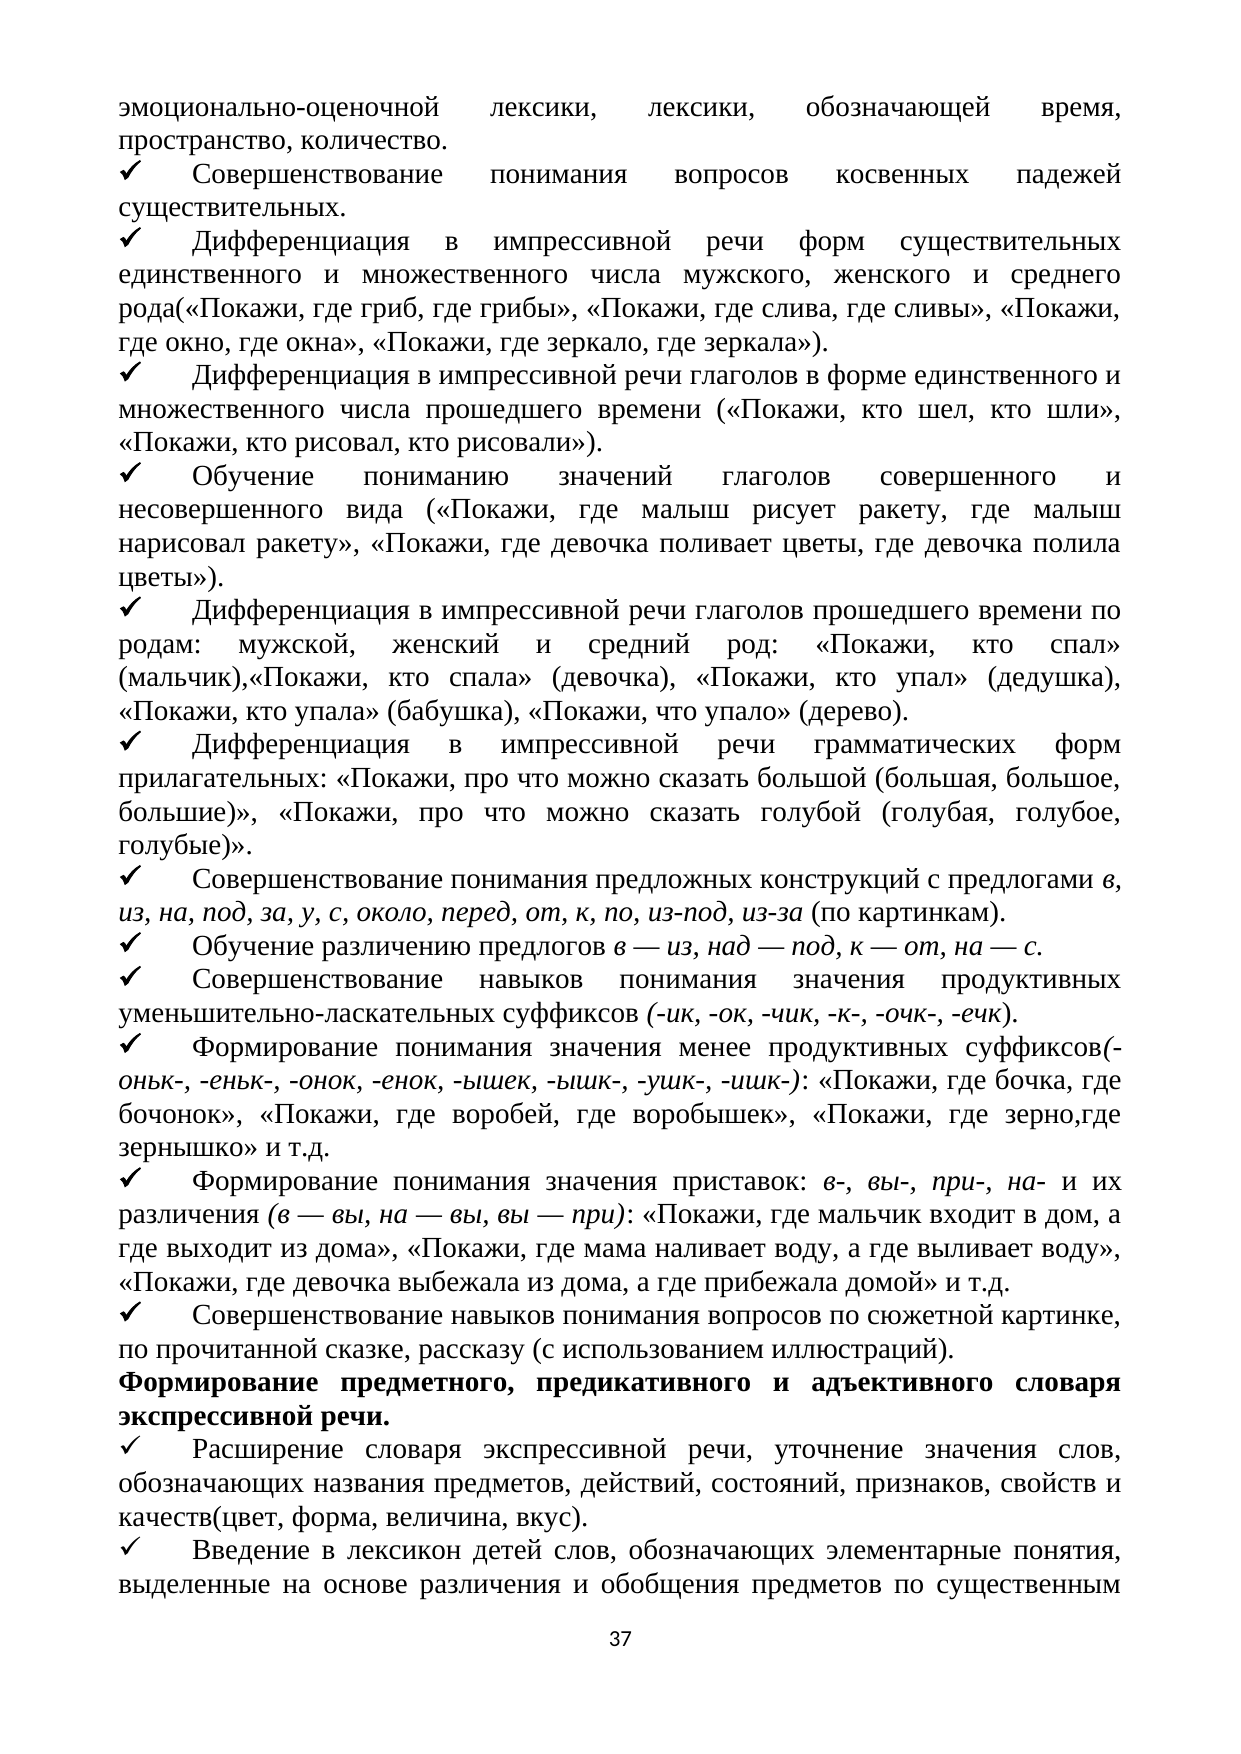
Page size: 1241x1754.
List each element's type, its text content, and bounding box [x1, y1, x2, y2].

list Совершенствование понимания предложных конструкций с предлогами в, из, на, под, за, у, с, около, перед, от, к, по, из-под, из-за (по картинкам). [118, 861, 1122, 928]
list Совершенствование понимания вопросов косвенных падежей существительных. [118, 156, 1122, 223]
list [118, 89, 1122, 156]
list Дифференциация в импрессивной речи грамматических форм прилагательных: «Покажи, про что можно сказать большой (большая, большое, большие)», «Покажи, про что можно сказать голубой (голубая, голубое, голубые)». [118, 726, 1122, 861]
list Совершенствование навыков понимания вопросов по сюжетной картинке, по прочитанной сказке, рассказу (с использованием иллюстраций). [118, 1297, 1122, 1364]
list Совершенствование навыков понимания значения продуктивных уменьшительно-ласкательных суффиксов (-ик, -ок, -чик, -к-, -очк-, -ечк). [118, 962, 1122, 1029]
list Обучение различению предлогов в — из, над — под, к — от, на — с. [118, 928, 1122, 962]
list Формирование понимания значения приставок: в-, вы-, при-, на- и их различения (в — вы, на — вы, вы — при): «Покажи, где мальчик входит в дом, а где выходит из дома», «Покажи, где мама наливает воду, а где выливает воду», «Покажи, где девочка выбежала из дома, а где прибежала домой» и т.д. [118, 1163, 1122, 1297]
list Формирование понимания значения менее продуктивных суффиксов(-оньк-, -еньк-, -онок, -енок, -ышек, -ышк-, -ушк-, -ишк-): «Покажи, где бочка, где бочонок», «Покажи, где воробей, где воробышек», «Покажи, где зерно,где зернышко» и т.д. [118, 1029, 1122, 1163]
list Дифференциация в импрессивной речи глаголов в форме единственного и множественного числа прошедшего времени («Покажи, кто шел, кто шли», «Покажи, кто рисовал, кто рисовали»). [118, 357, 1122, 458]
text Формирование предметного, предикативного и адъективного словаря экспрессивной речи. [118, 1364, 1122, 1432]
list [118, 1532, 1122, 1599]
list Дифференциация в импрессивной речи глаголов прошедшего времени по родам: мужской, женский и средний род: «Покажи, кто спал» (мальчик),«Покажи, кто спала» (девочка), «Покажи, кто упал» (дедушка), «Покажи, кто упала» (бабушка), «Покажи, что упало» (дерево). [118, 592, 1122, 726]
list Дифференциация в импрессивной речи форм существительных единственного и множественного числа мужского, женского и среднего рода(«Покажи, где гриб, где грибы», «Покажи, где слива, где сливы», «Покажи, где окно, где окна», «Покажи, где зеркало, где зеркала»). [118, 223, 1122, 357]
list Расширение словаря экспрессивной речи, уточнение значения слов, обозначающих названия предметов, действий, состояний, признаков, свойств и качеств(цвет, форма, величина, вкус). [118, 1432, 1122, 1532]
list Обучение пониманию значений глаголов совершенного и несовершенного вида («Покажи, где малыш рисует ракету, где малыш нарисовал ракету», «Покажи, где девочка поливает цветы, где девочка полила цветы»). [118, 458, 1122, 592]
